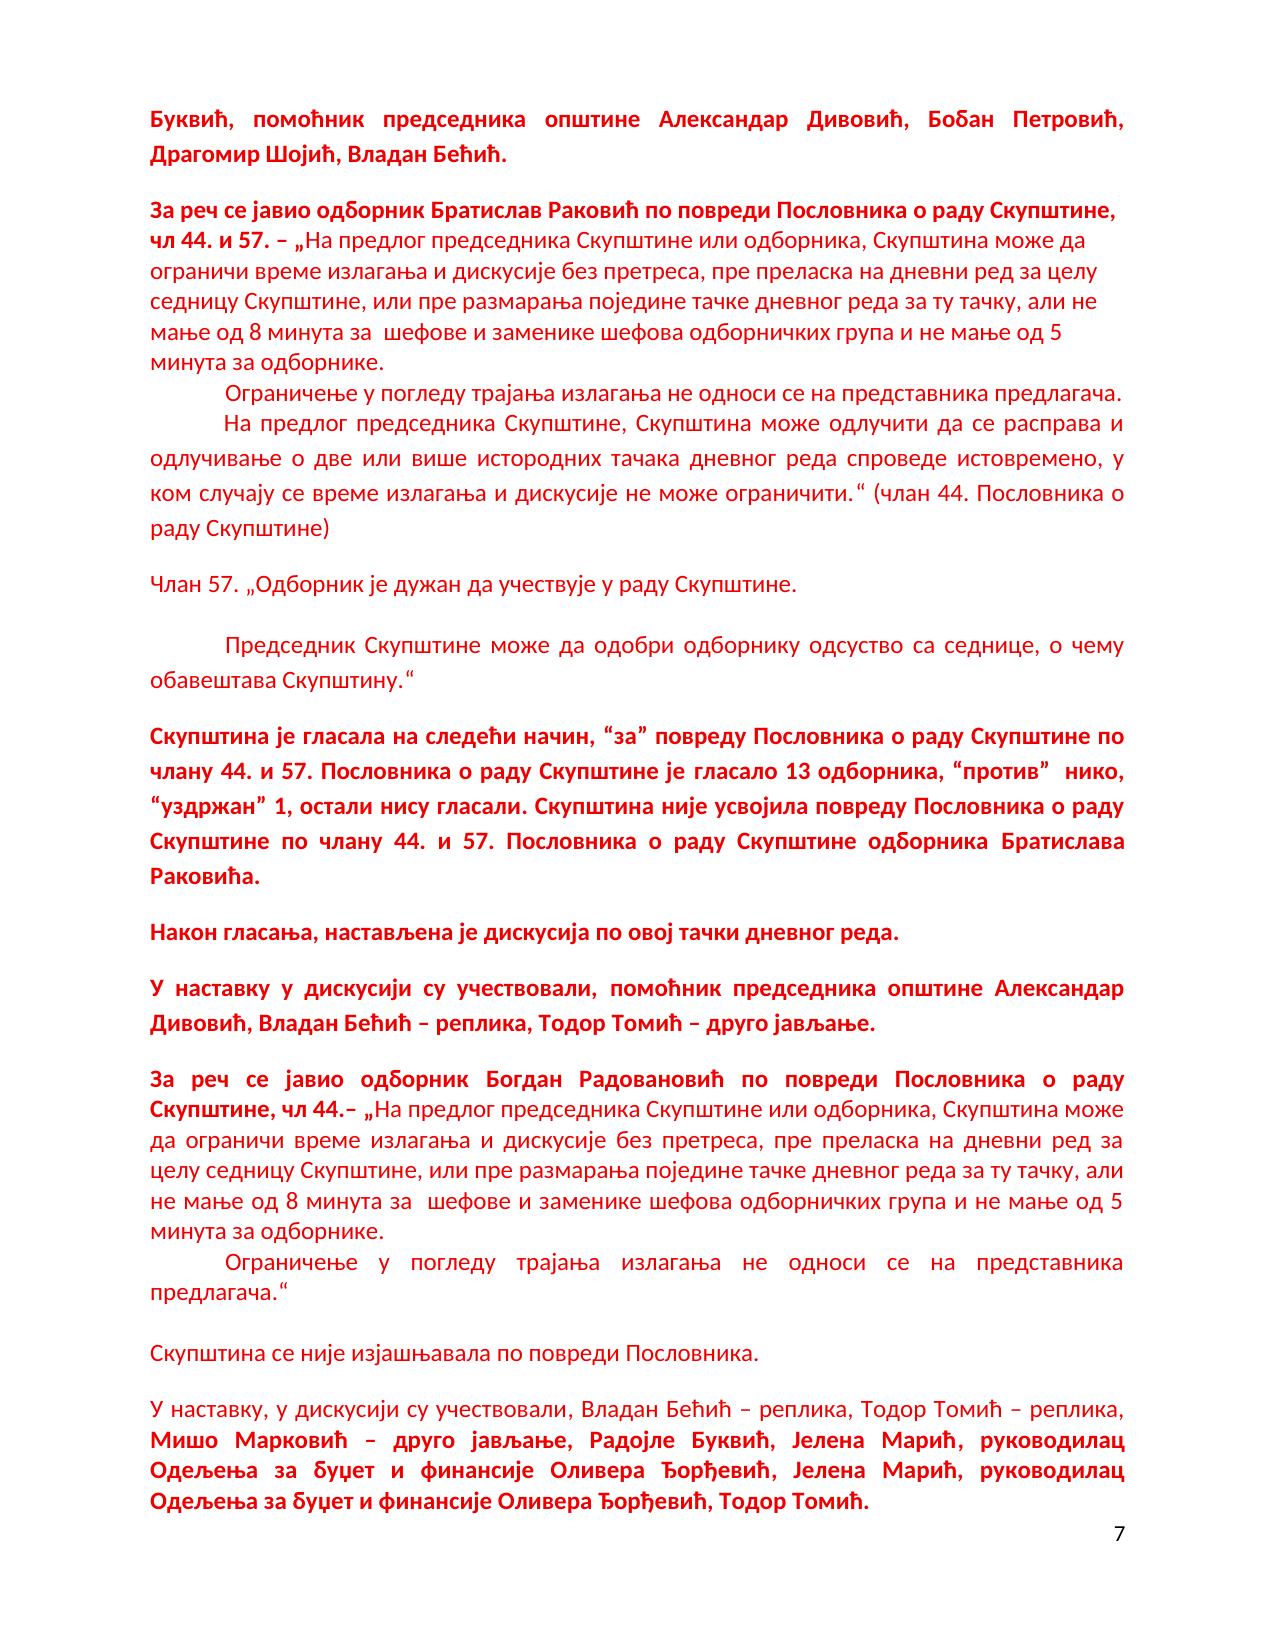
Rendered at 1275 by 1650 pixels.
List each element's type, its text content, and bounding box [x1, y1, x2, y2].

text У наставку, у дискусији су учествовали, Владан Бећић – реплика, Тодор Томић – реплика, Мишо Марковић – друго јављање, Радојле Буквић, Јелена Марић, руководилац Одељења за буџет и финансије Оливера Ђорђевић, Јелена Марић, руководилац Одељења за буџет и финансије Оливера Ђорђевић, Тодор Томић. [150, 1393, 1125, 1515]
text Ограничење у погледу трајања излагања не односи се на представника предлагача. [150, 377, 1125, 408]
text У наставку у дискусији су учествовали, помоћник председника општине Александар Дивовић, Владан Бећић – реплика, Тодор Томић – друго јављање. [150, 972, 1125, 1037]
text На предлог председника Скупштине, Скупштина може одлучити да се расправа и одлучивање о две или више истородних тачака дневног реда спроведе истовремено, у ком случају се време излагања и дискусије не може ограничити.“ (члан 44. Пословника о раду Скупштине) [150, 408, 1125, 543]
text Скупштина је гласала на следећи начин, “за” повреду Пословника о раду Скупштине по члану 44. и 57. Пословника о раду Скупштине је гласало 13 одборника, “против” нико, “уздржан” 1, остали нису гласали. Скупштина није усвојила повреду Пословника о раду Скупштине по члану 44. и 57. Пословника о раду Скупштине одборника Братислава Раковића. [150, 720, 1125, 891]
text Након гласања, настављена је дискусија по овој тачки дневног реда. [150, 916, 1125, 947]
text Скупштина се није изјашњавала по повреди Пословника. [150, 1337, 1125, 1368]
text Ограничење у погледу трајања излагања не односи се на представника предлагача.“ [150, 1246, 1125, 1307]
text Члан 57. „Одборник је дужан да учествује у раду Скупштине. [150, 568, 1125, 599]
text За реч се јавио одборник Богдан Радовановић по повреди Пословника о раду Скупштине, чл 44.– „На предлог председника Скупштине или одборника, Скупштина може да ограничи време излагања и дискусије без претреса, пре преласка на дневни ред за целу седницу Скупштине, или пре размарања поједине тачке дневног реда за ту тачку, али не мање од 8 минута за шефове и заменике шефова одборничких група и не мање од 5 минута за одборнике. [150, 1063, 1125, 1246]
text За реч се јавио одборник Братислав Раковић по повреди Пословника о раду Скупштине, чл 44. и 57. – „На предлог председника Скупштине или одборника, Скупштина може да ограничи време излагања и дискусије без претреса, пре преласка на дневни ред за целу седницу Скупштине, или пре размарања поједине тачке дневног реда за ту тачку, али не мање од 8 минута за шефове и заменике шефова одборничких група и не мање од 5 минута за одборнике. [150, 194, 1125, 377]
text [150, 103, 1125, 169]
text Председник Скупштине може да одобри одборнику одсуство са седнице, о чему обавештава Скупштину.“ [150, 629, 1125, 695]
